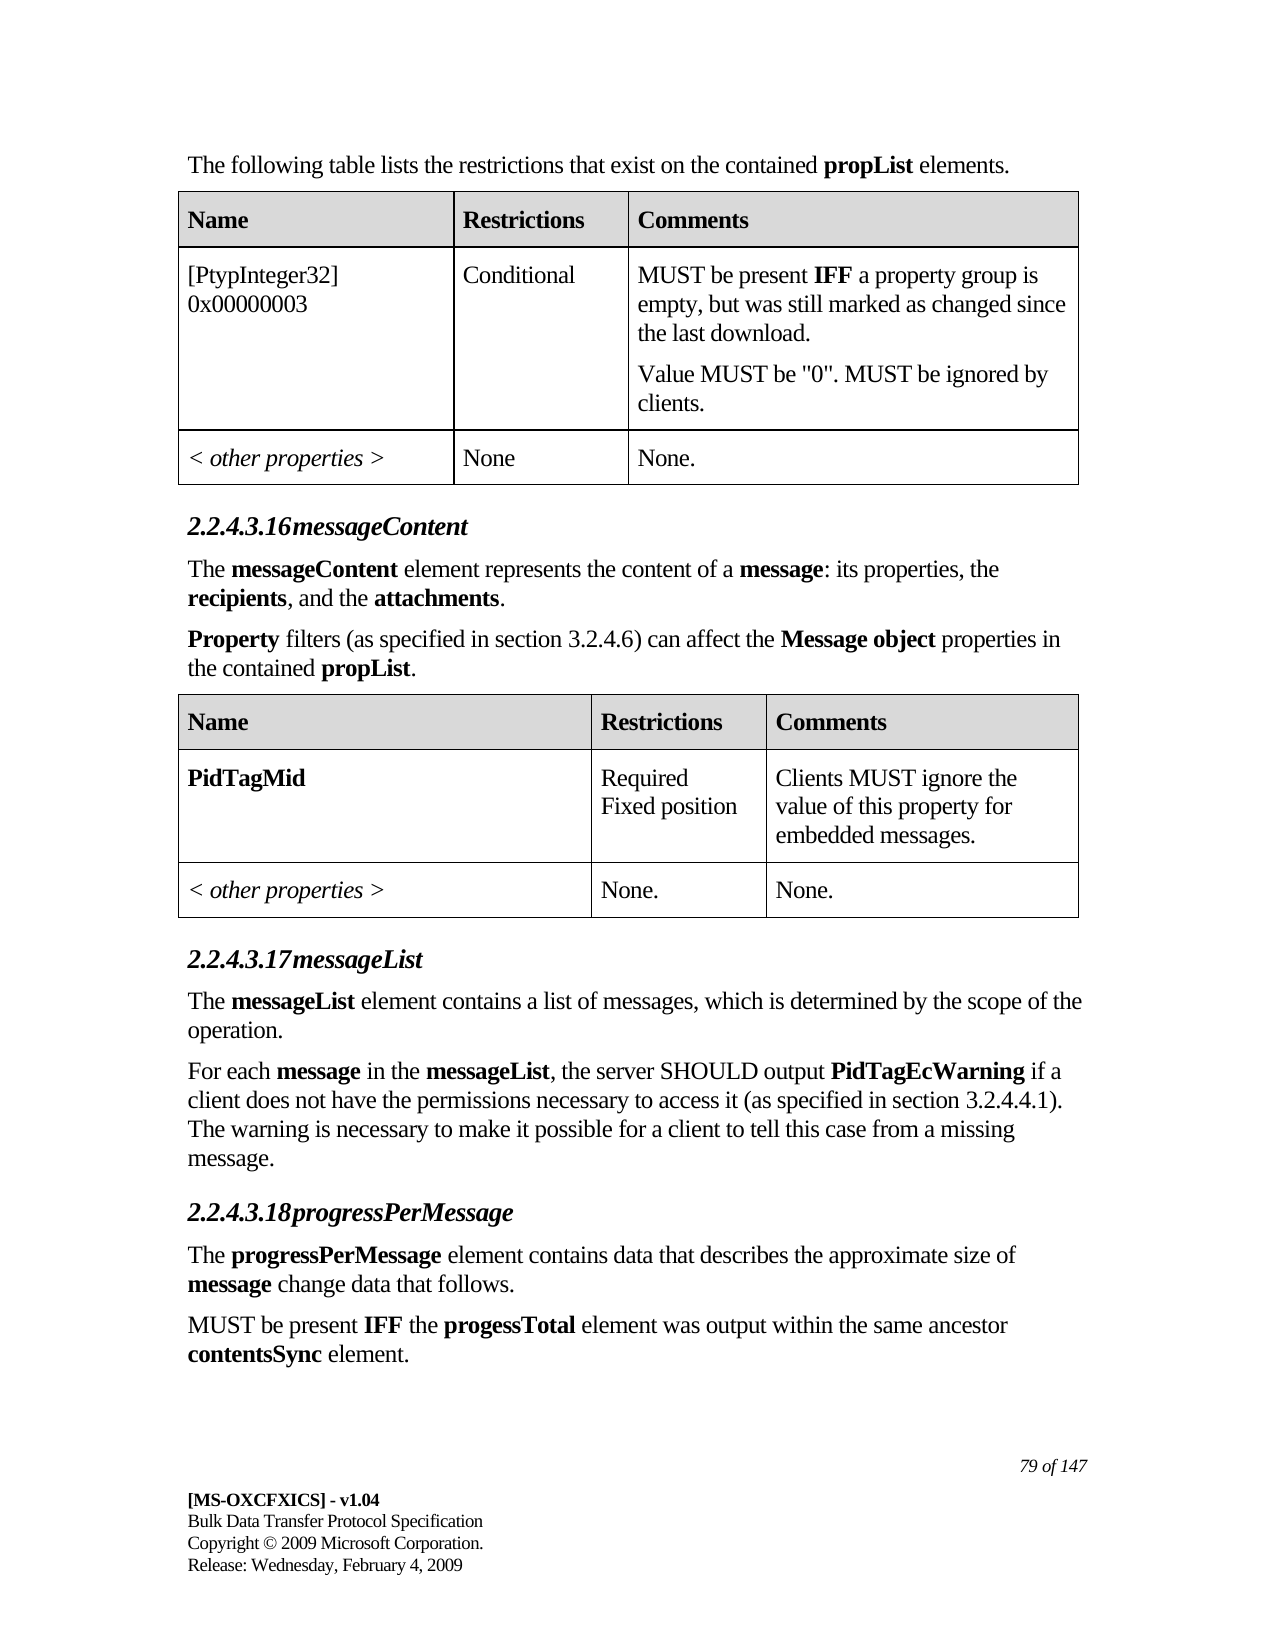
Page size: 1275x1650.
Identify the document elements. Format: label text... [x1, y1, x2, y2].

table_cell [PtypInteger32] 0x00000003 [179, 248, 453, 429]
text The progressPerMessage element contains data that describes the approximate size of message change data that follows. [187, 1240, 1087, 1298]
table_header Comments [629, 192, 1078, 246]
table_cell None. [629, 431, 1078, 484]
table_header Comments [767, 695, 1078, 749]
table_cell Conditional [455, 248, 628, 429]
table_cell Clients MUST ignore the value of this property for embedded messages. [767, 750, 1078, 861]
text The following table lists the restrictions that exist on the contained propList elements. [187, 150, 1087, 179]
table_cell < other properties > [179, 431, 453, 484]
text MUST be present IFF the progessTotal element was output within the same ancestor contentsSync element. [187, 1310, 1087, 1368]
table_cell MUST be present IFF a property group is empty, but was still marked as changed since the last download. Value MUST be "0". MUST be ignored by clients. [629, 248, 1078, 429]
table_cell None. [592, 863, 766, 917]
table_cell < other properties > [179, 863, 591, 917]
text For each message in the messageList, the server SHOULD output PidTagEcWarning if a client does not have the permissions necessary to access it (as specified in section 3.2.4.4.1). The warning is necessary to make it possible for a client to tell this case from a missing message. [187, 1056, 1087, 1171]
table_header Name [179, 192, 453, 246]
subtitle messageContent [187, 510, 1087, 541]
text Property filters (as specified in section 3.2.4.6) can affect the Message object properties in the contained propList. [187, 624, 1087, 681]
table_header Restrictions [592, 695, 766, 749]
table_header Name [179, 695, 591, 749]
table_cell None [455, 431, 628, 484]
text The messageContent element represents the content of a message: its properties, the recipients, and the attachments. [187, 554, 1087, 611]
subtitle messageList [187, 943, 1087, 974]
table_cell None. [767, 863, 1078, 917]
subtitle progressPerMessage [187, 1196, 1087, 1228]
table_cell Required Fixed position [592, 750, 766, 861]
table_cell PidTagMid [179, 750, 591, 861]
text The messageList element contains a list of messages, which is determined by the scope of the operation. [187, 986, 1087, 1044]
table_header Restrictions [455, 192, 628, 246]
